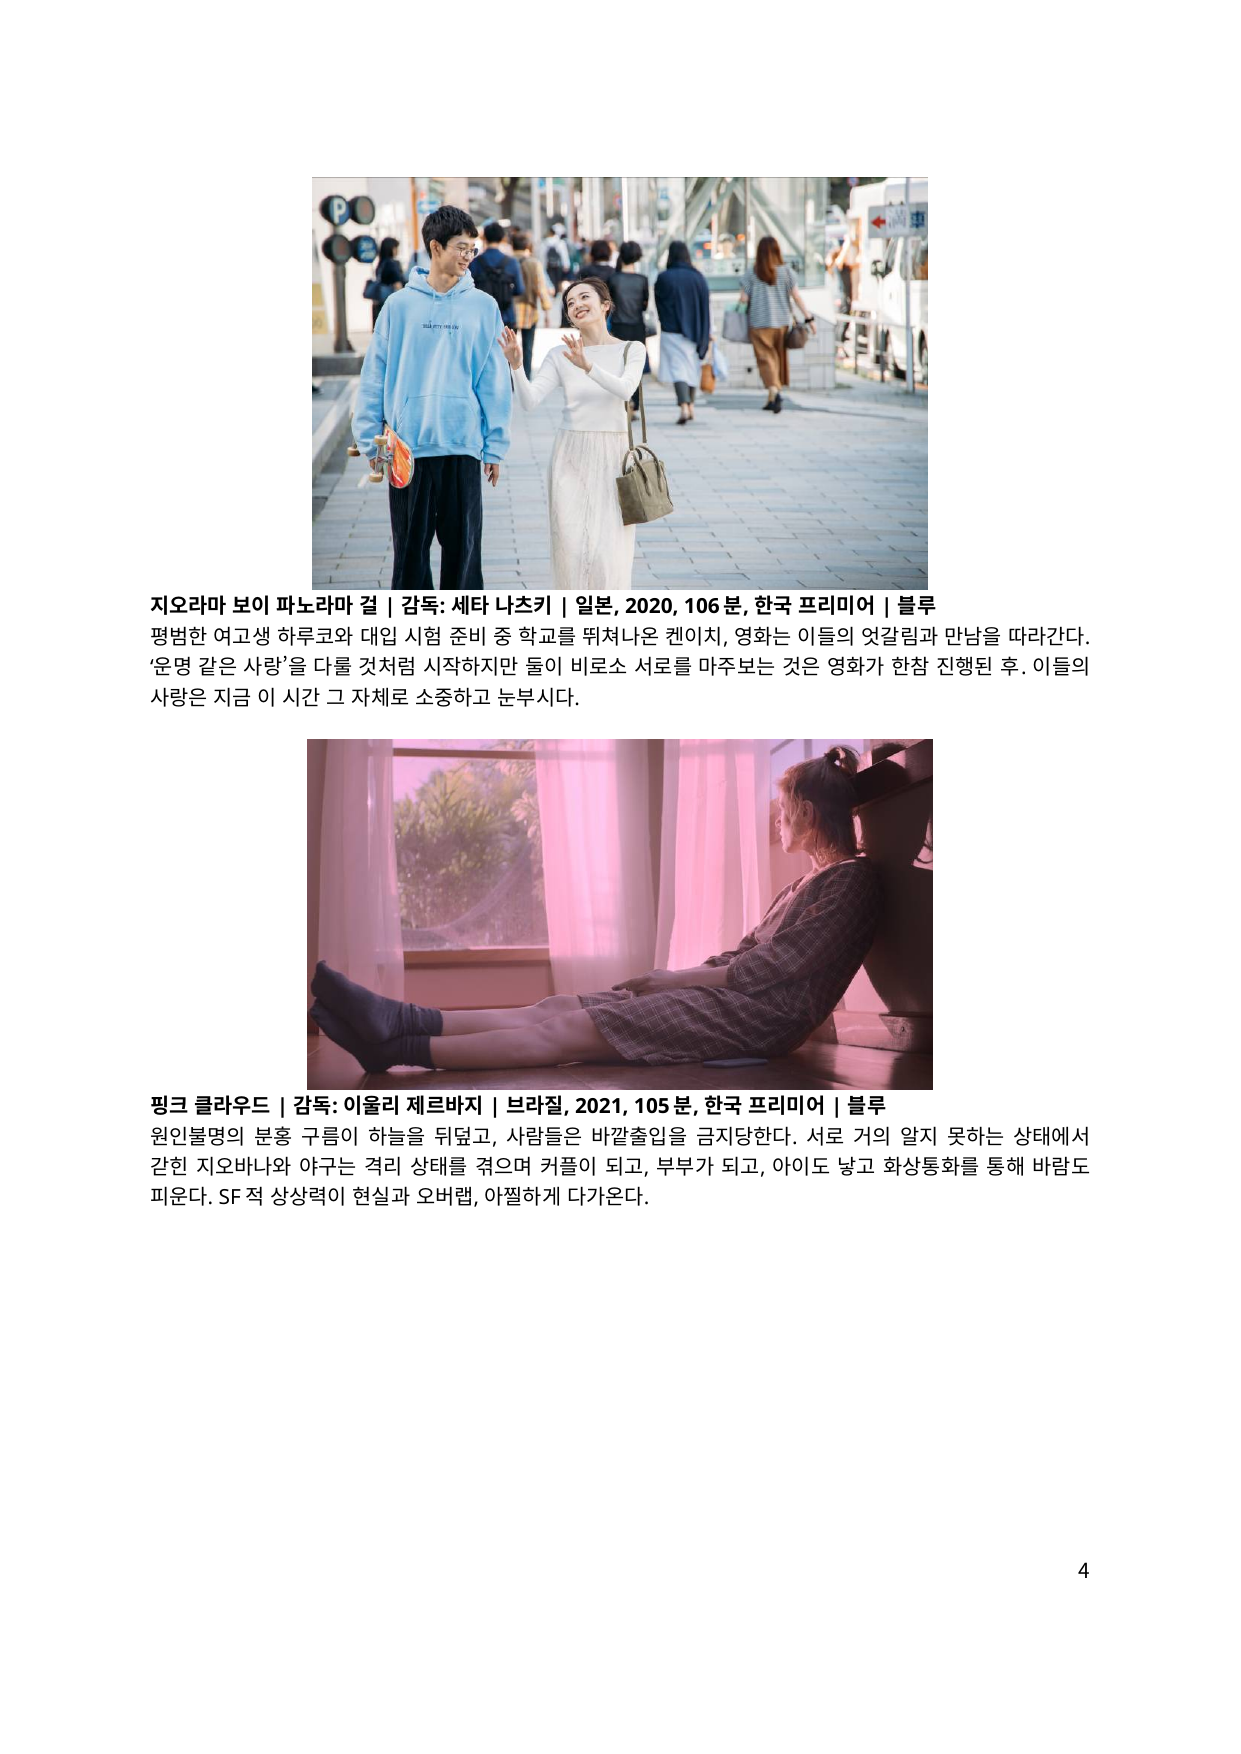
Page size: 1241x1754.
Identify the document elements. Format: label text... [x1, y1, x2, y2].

text 지오라마 보이 파노라마 걸 | 감독: 세타 나츠키 | 일본, 2020, 106분, 한국 프리미어 | 블루 [150, 590, 1090, 620]
picture [307, 739, 933, 1090]
text 원인불명의 분홍 구름이 하늘을 뒤덮고, 사람들은 바깥출입을 금지당한다. 서로 거의 알지 못하는 상태에서 갇힌 지오바나와 야구는 격리 상태를 겪으며 커플이 되고, 부부가 되고, 아이도 낳고 화상통화를 통해 바람도 피운다. SF적 상상력이 현실과 오버랩, 아찔하게 다가온다. [150, 1120, 1090, 1211]
text 평범한 여고생 하루코와 대입 시험 준비 중 학교를 뛰쳐나온 켄이치, 영화는 이들의 엇갈림과 만남을 따라간다. ‘운명 같은 사랑’을 다룰 것처럼 시작하지만 둘이 비로소 서로를 마주보는 것은 영화가 한참 진행된 후. 이들의 사랑은 지금 이 시간 그 자체로 소중하고 눈부시다. [150, 620, 1090, 711]
picture [312, 177, 928, 590]
text 핑크 클라우드 | 감독: 이울리 제르바지 | 브라질, 2021, 105분, 한국 프리미어 | 블루 [150, 1089, 1090, 1120]
